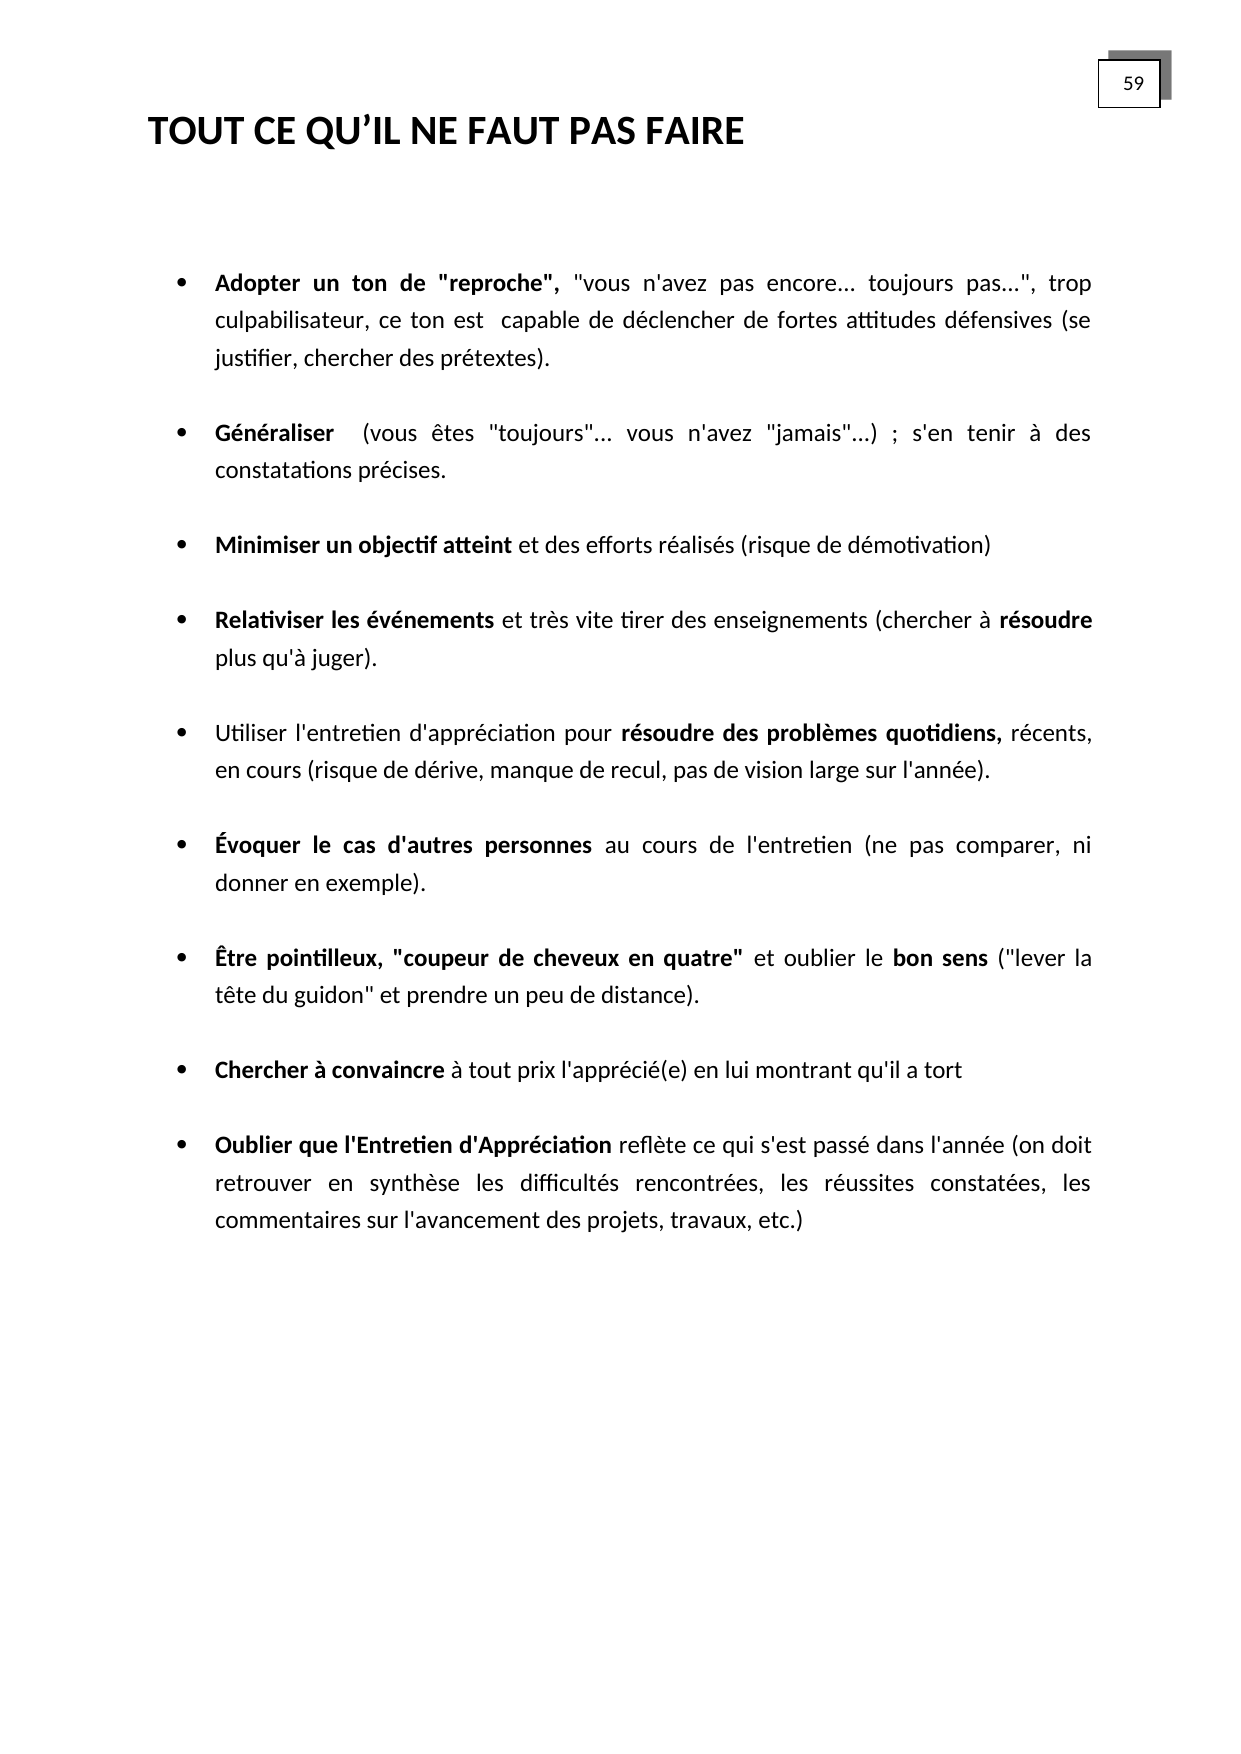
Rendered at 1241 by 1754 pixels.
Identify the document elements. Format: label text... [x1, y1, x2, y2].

text Minimiser un objectif atteint et des efforts réalisés (risque de démotivation) [177, 523, 1092, 560]
text Chercher à convaincre à tout prix l'apprécié(e) en lui montrant qu'il a tort [177, 1048, 1092, 1085]
text Adopter un ton de "reproche", "vous n'avez pas encore... toujours pas...", trop culpabilisateur, ce ton est capable de déclencher de fortes attitudes défensives (se justifier, chercher des prétextes). [177, 260, 1092, 373]
text Relativiser les événements et très vite tirer des enseignements (chercher à résoudre plus qu'à juger). [177, 598, 1092, 673]
text TOUT CE QU’IL NE FAUT PAS FAIRE [148, 104, 1092, 154]
text Généraliser (vous êtes "toujours"... vous n'avez "jamais"...) ; s'en tenir à des constatations précises. [177, 410, 1092, 485]
text Oublier que l'Entretien d'Appréciation reflète ce qui s'est passé dans l'année (on doit retrouver en synthèse les difficultés rencontrées, les réussites constatées, les commentaires sur l'avancement des projets, travaux, etc.) [177, 1123, 1092, 1235]
text Être pointilleux, "coupeur de cheveux en quatre" et oublier le bon sens ("lever la tête du guidon" et prendre un peu de distance). [177, 935, 1092, 1010]
text Utiliser l'entretien d'appréciation pour résoudre des problèmes quotidiens, récents, en cours (risque de dérive, manque de recul, pas de vision large sur l'année). [177, 710, 1092, 785]
text Évoquer le cas d'autres personnes au cours de l'entretien (ne pas comparer, ni donner en exemple). [177, 823, 1092, 898]
